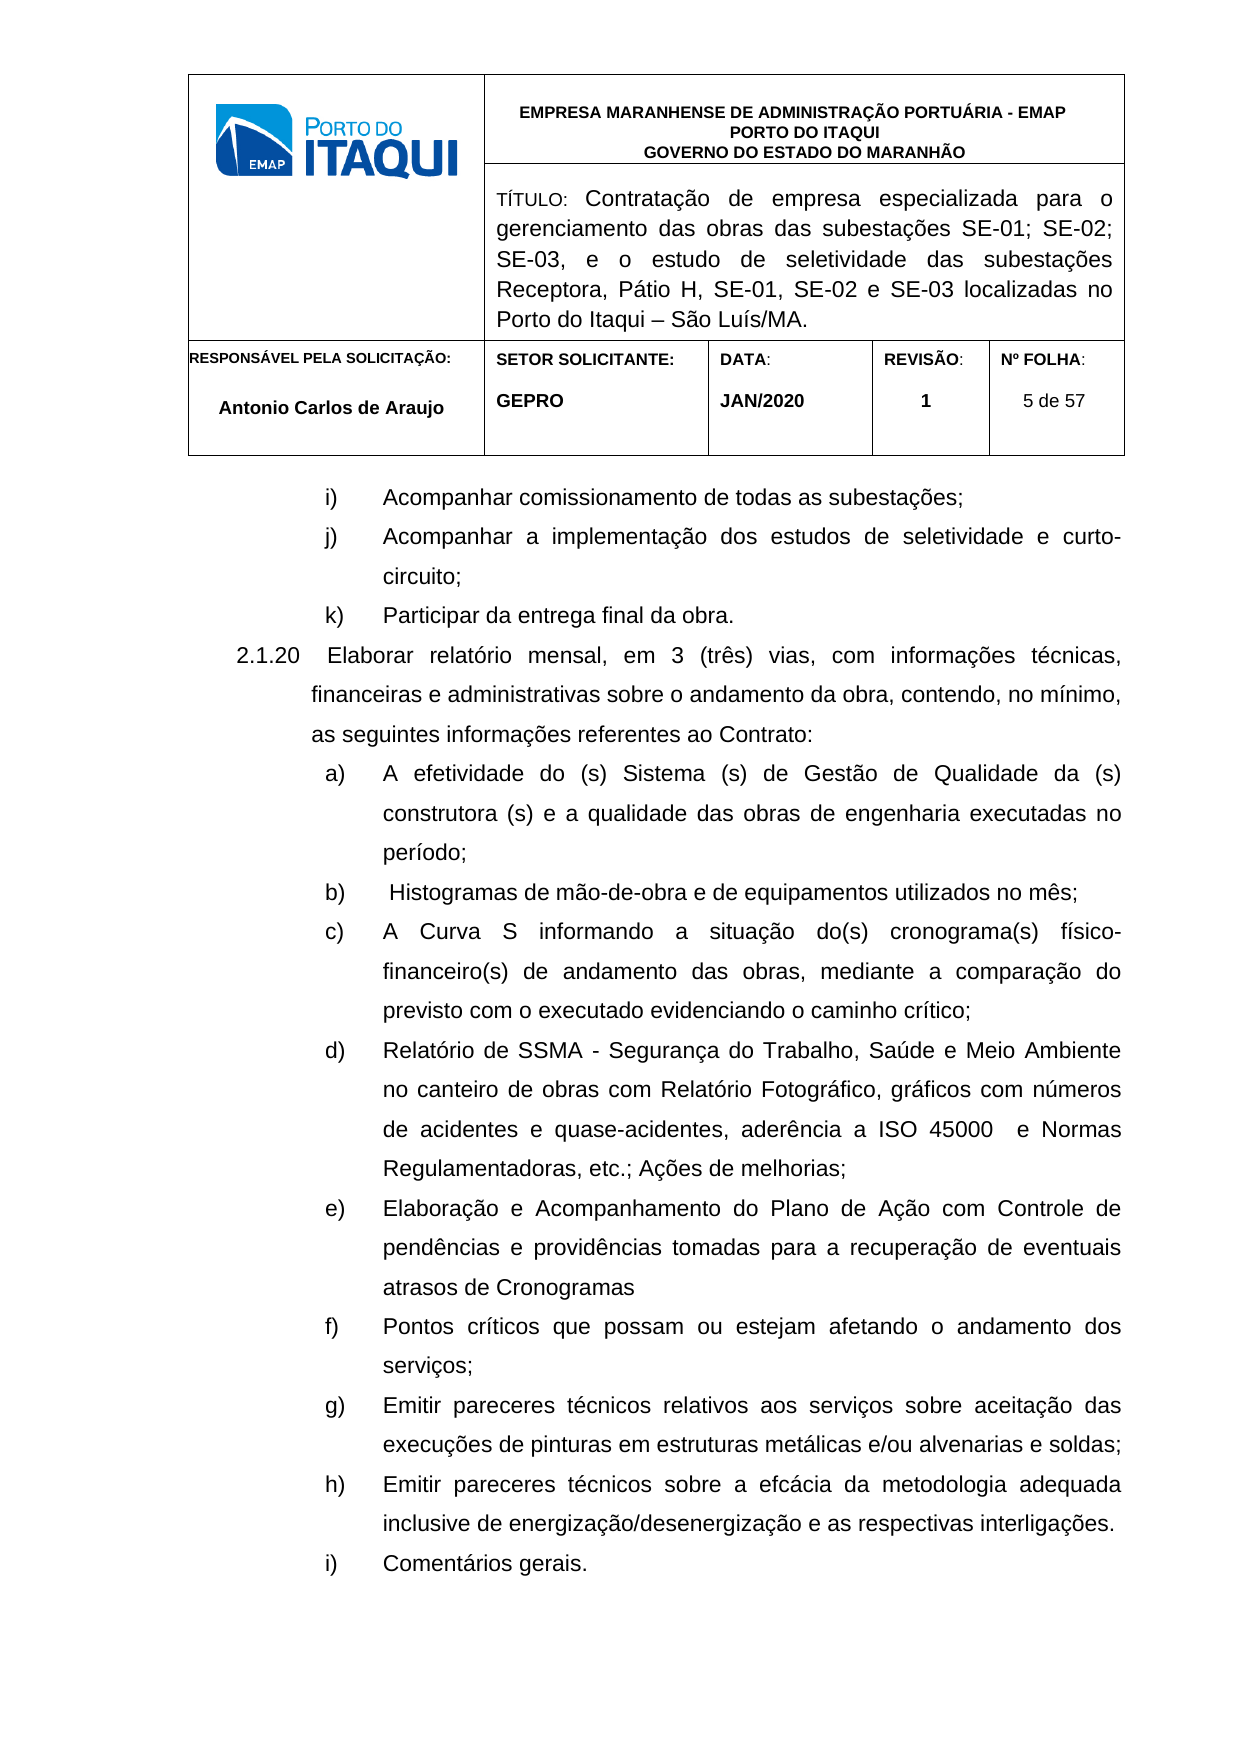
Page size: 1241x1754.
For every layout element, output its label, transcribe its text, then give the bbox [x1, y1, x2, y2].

picture [208, 94, 464, 184]
list Emitir pareceres técnicos sobre a efcácia da metodologia adequada inclusive de energização/desenergização e as respectivas interligações. [325, 1471, 1122, 1537]
list Elaborar relatório mensal, em 3 (três) vias, com informações técnicas, financeiras e administrativas sobre o andamento da obra, contendo, no mínimo, as seguintes informações referentes ao Contrato: [236, 642, 1122, 747]
list Comentários gerais. [325, 1550, 1122, 1576]
list Histogramas de mão-de-obra e de equipamentos utilizados no mês; [325, 879, 1122, 905]
list A efetividade do (s) Sistema (s) de Gestão de Qualidade da (s) construtora (s) e a qualidade das obras de engenharia executadas no período; [325, 760, 1122, 866]
list Acompanhar a implementação dos estudos de seletividade e curto-circuito; [325, 523, 1122, 589]
list Relatório de SSMA - Segurança do Trabalho, Saúde e Meio Ambiente no canteiro de obras com Relatório Fotográfico, gráficos com números de acidentes e quase-acidentes, aderência a ISO 45000 e Normas Regulamentadoras, etc.; Ações de melhorias; [325, 1037, 1122, 1181]
list Acompanhar comissionamento de todas as subestações; [325, 484, 1122, 510]
list Elaboração e Acompanhamento do Plano de Ação com Controle de pendências e providências tomadas para a recuperação de eventuais atrasos de Cronogramas [325, 1194, 1122, 1300]
list A Curva S informando a situação do(s) cronograma(s) físico-financeiro(s) de andamento das obras, mediante a comparação do previsto com o executado evidenciando o caminho crítico; [325, 918, 1122, 1023]
list Emitir pareceres técnicos relativos aos serviços sobre aceitação das execuções de pinturas em estruturas metálicas e/ou alvenarias e soldas; [325, 1392, 1122, 1458]
list Pontos críticos que possam ou estejam afetando o andamento dos serviços; [325, 1313, 1122, 1379]
list Participar da entrega final da obra. [325, 602, 1122, 629]
